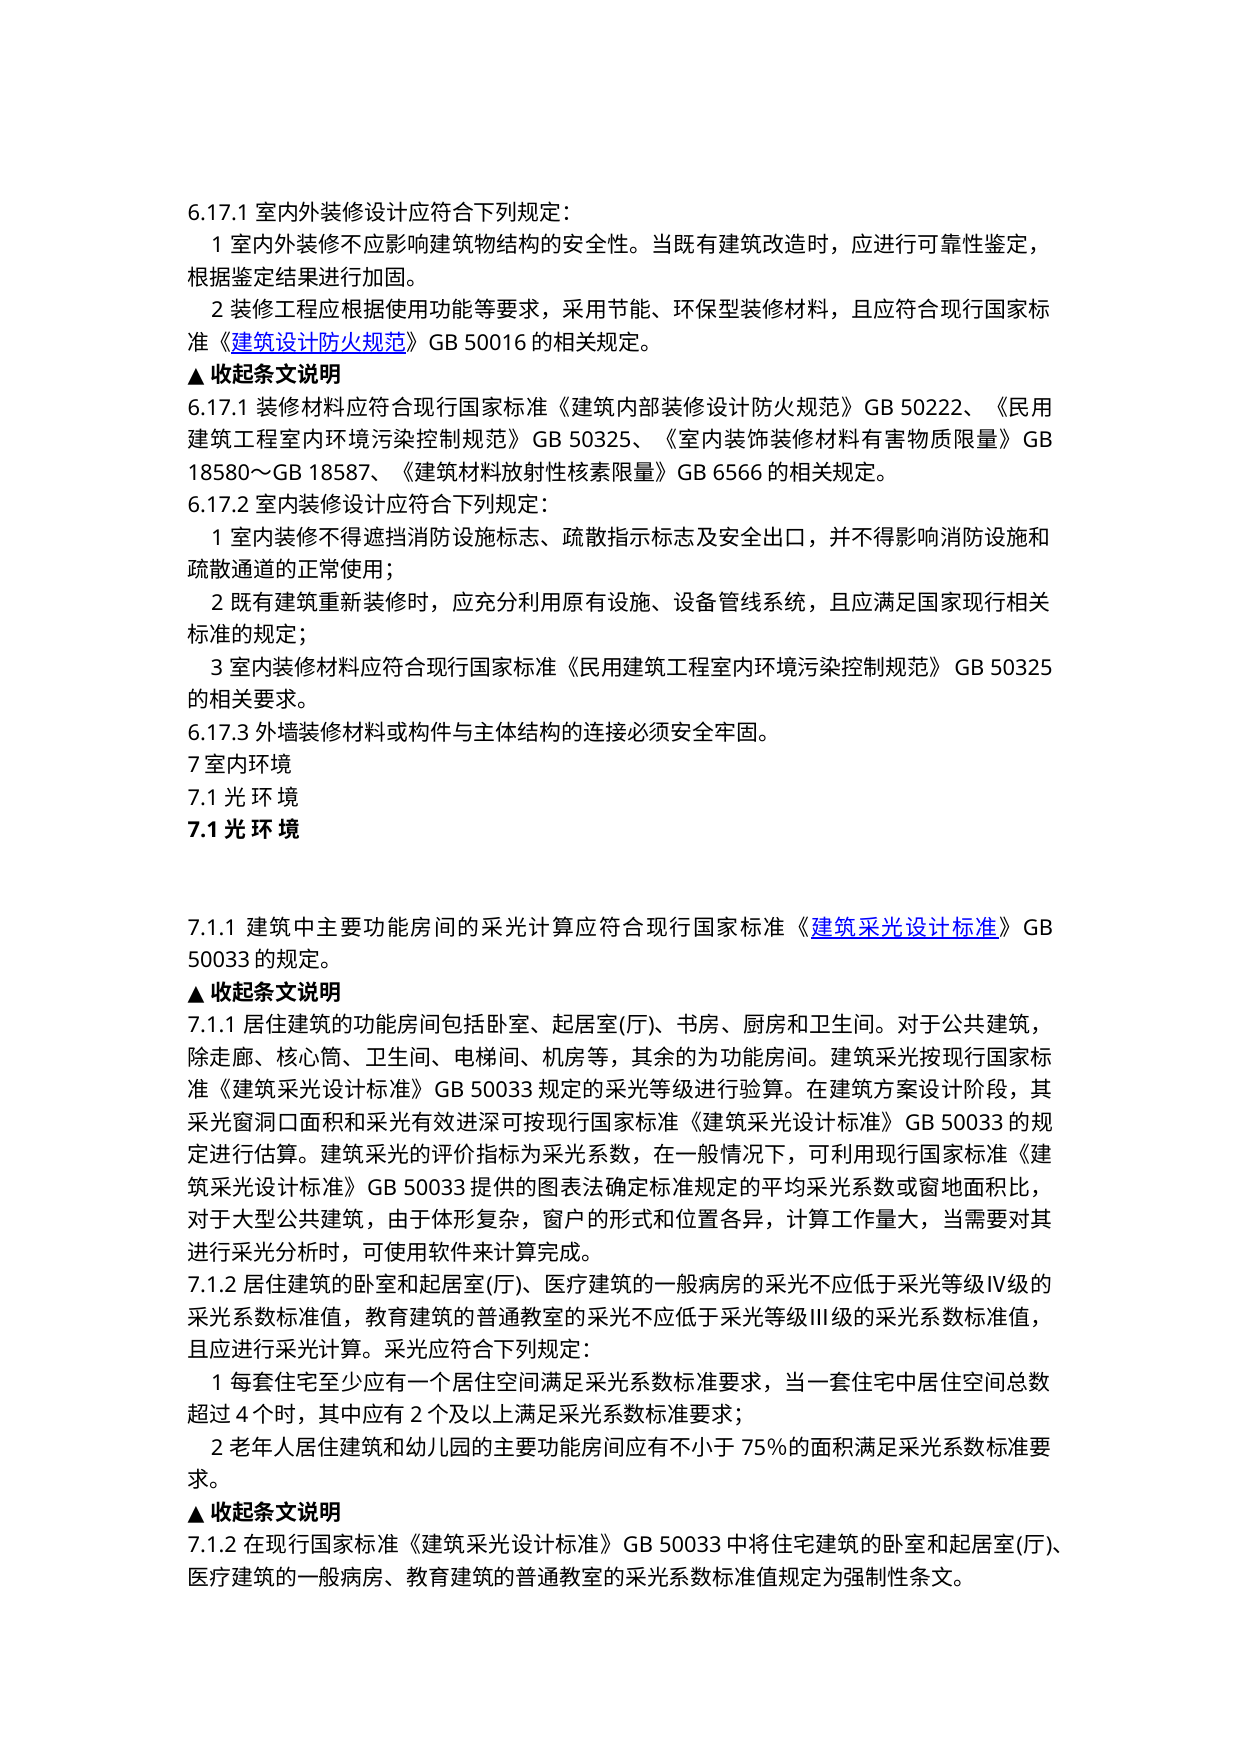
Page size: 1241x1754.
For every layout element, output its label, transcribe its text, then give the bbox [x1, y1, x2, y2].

text 1 每套住宅至少应有一个居住空间满足采光系数标准要求，当一套住宅中居住空间总数超过4个时，其中应有2个及以上满足采光系数标准要求； [187, 1364, 1053, 1429]
text 3 室内装修材料应符合现行国家标准《民用建筑工程室内环境污染控制规范》GB 50325的相关要求。 [187, 649, 1053, 714]
text 2 装修工程应根据使用功能等要求，采用节能、环保型装修材料，且应符合现行国家标准《建筑设计防火规范》GB 50016的相关规定。 ▲ 收起条文说明 6.17.1 装修材料应符合现行国家标准《建筑内部装修设计防火规范》GB 50222、《民用建筑工程室内环境污染控制规范》GB 50325、《室内装饰装修材料有害物质限量》GB 18580～GB 18587、《建筑材料放射性核素限量》GB 6566的相关规定。 [187, 292, 1053, 487]
text 7.1.2 居住建筑的卧室和起居室(厅)、医疗建筑的一般病房的采光不应低于采光等级Ⅳ级的采光系数标准值，教育建筑的普通教室的采光不应低于采光等级Ⅲ级的采光系数标准值，且应进行采光计算。采光应符合下列规定： [187, 1267, 1053, 1364]
text 1 室内装修不得遮挡消防设施标志、疏散指示标志及安全出口，并不得影响消防设施和疏散通道的正常使用； [187, 519, 1053, 584]
text 6.17.2 室内装修设计应符合下列规定： [187, 487, 1053, 519]
text 7.1 光 环 境 [187, 812, 1053, 844]
text 7.1.1 建筑中主要功能房间的采光计算应符合现行国家标准《建筑采光设计标准》GB 50033的规定。 ▲ 收起条文说明 7.1.1 居住建筑的功能房间包括卧室、起居室(厅)、书房、厨房和卫生间。对于公共建筑，除走廊、核心筒、卫生间、电梯间、机房等，其余的为功能房间。建筑采光按现行国家标准《建筑采光设计标准》GB 50033规定的采光等级进行验算。在建筑方案设计阶段，其采光窗洞口面积和采光有效进深可按现行国家标准《建筑采光设计标准》GB 50033的规定进行估算。建筑采光的评价指标为采光系数，在一般情况下，可利用现行国家标准《建筑采光设计标准》GB 50033提供的图表法确定标准规定的平均采光系数或窗地面积比，对于大型公共建筑，由于体形复杂，窗户的形式和位置各异，计算工作量大，当需要对其进行采光分析时，可使用软件来计算完成。 [187, 909, 1053, 1267]
text 6.17.3 外墙装修材料或构件与主体结构的连接必须安全牢固。 [187, 714, 1053, 747]
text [187, 1429, 1053, 1592]
text 7室内环境 [187, 747, 1053, 779]
text 6.17.1 室内外装修设计应符合下列规定： [187, 194, 1053, 227]
text 7.1 光 环 境 [187, 779, 1053, 812]
text 1 室内外装修不应影响建筑物结构的安全性。当既有建筑改造时，应进行可靠性鉴定，根据鉴定结果进行加固。 [187, 227, 1053, 292]
text 2 既有建筑重新装修时，应充分利用原有设施、设备管线系统，且应满足国家现行相关标准的规定； [187, 584, 1053, 649]
